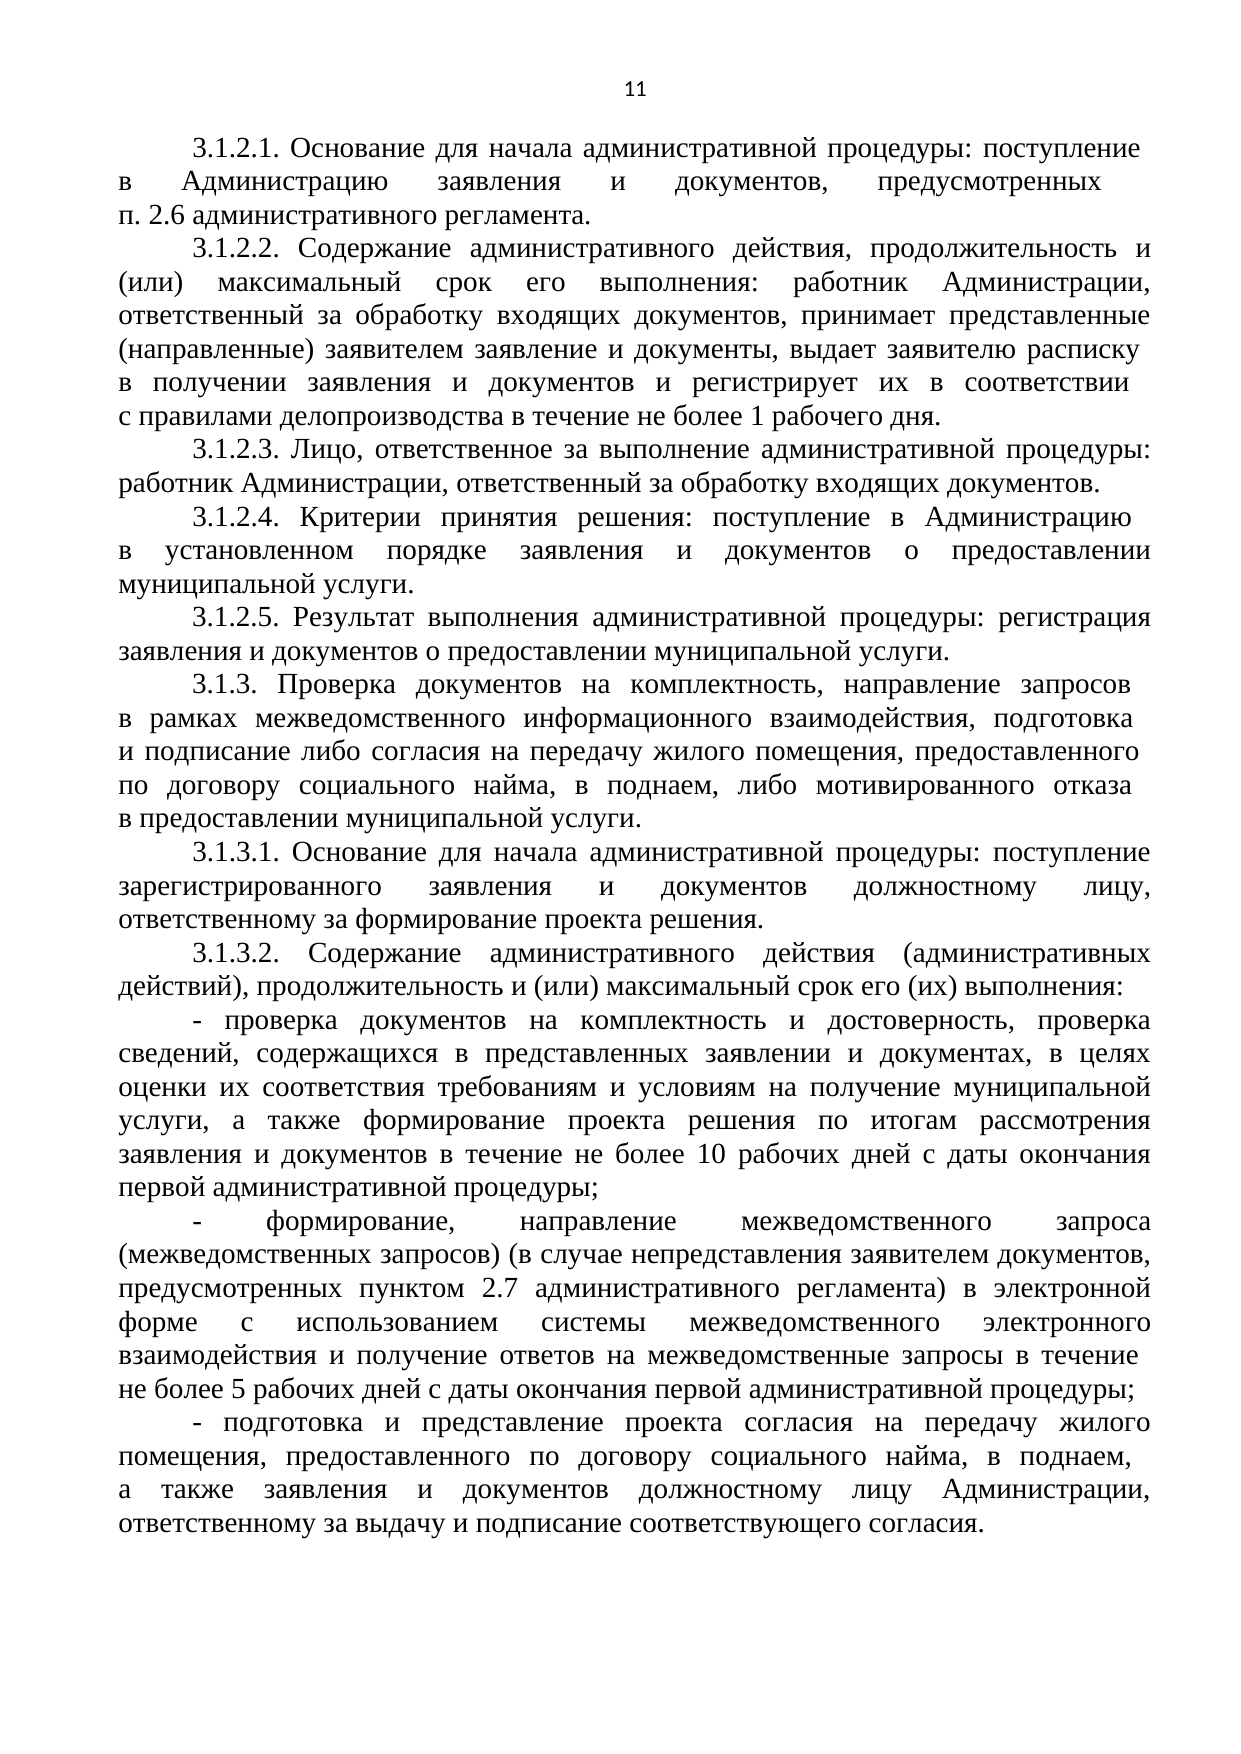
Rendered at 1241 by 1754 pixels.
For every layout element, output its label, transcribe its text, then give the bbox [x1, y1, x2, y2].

text 3.1.2.5. Результат выполнения административной процедуры: регистрация заявления и документов о предоставлении муниципальной услуги. [118, 599, 1152, 666]
text 3.1.3.2. Содержание административного действия (административных действий), продолжительность и (или) максимальный срок его (их) выполнения: [118, 935, 1152, 1002]
text - подготовка и представление проекта согласия на передачу жилого помещения, предоставленного по договору социального найма, в поднаем, а также заявления и документов должностному лицу Администрации, ответственному за выдачу и подписание соответствующего согласия. [118, 1404, 1152, 1538]
text - проверка документов на комплектность и достоверность, проверка сведений, содержащихся в представленных заявлении и документах, в целях оценки их соответствия требованиям и условиям на получение муниципальной услуги, а также формирование проекта решения по итогам рассмотрения заявления и документов в течение не более 10 рабочих дней с даты окончания первой административной процедуры; [118, 1002, 1152, 1203]
text 3.1.3. Проверка документов на комплектность, направление запросов в рамках межведомственного информационного взаимодействия, подготовка и подписание либо согласия на передачу жилого помещения, предоставленного по договору социального найма, в поднаем, либо мотивированного отказа в предоставлении муниципальной услуги. [118, 666, 1152, 834]
text 3.1.3.1. Основание для начала административной процедуры: поступление зарегистрированного заявления и документов должностному лицу, ответственному за формирование проекта решения. [118, 834, 1152, 935]
text 3.1.2.1. Основание для начала административной процедуры: поступление в Администрацию заявления и документов, предусмотренных п. 2.6 административного регламента. [118, 130, 1152, 230]
text - формирование, направление межведомственного запроса (межведомственных запросов) (в случае непредставления заявителем документов, предусмотренных пунктом 2.7 административного регламента) в электронной форме с использованием системы межведомственного электронного взаимодействия и получение ответов на межведомственные запросы в течение не более 5 рабочих дней с даты окончания первой административной процедуры; [118, 1203, 1152, 1404]
text 3.1.2.2. Содержание административного действия, продолжительность и (или) максимальный срок его выполнения: работник Администрации, ответственный за обработку входящих документов, принимает представленные (направленные) заявителем заявление и документы, выдает заявителю расписку в получении заявления и документов и регистрирует их в соответствии с правилами делопроизводства в течение не более 1 рабочего дня. [118, 230, 1152, 432]
text 3.1.2.4. Критерии принятия решения: поступление в Администрацию в установленном порядке заявления и документов о предоставлении муниципальной услуги. [118, 499, 1152, 599]
text 3.1.2.3. Лицо, ответственное за выполнение административной процедуры: работник Администрации, ответственный за обработку входящих документов. [118, 432, 1152, 499]
